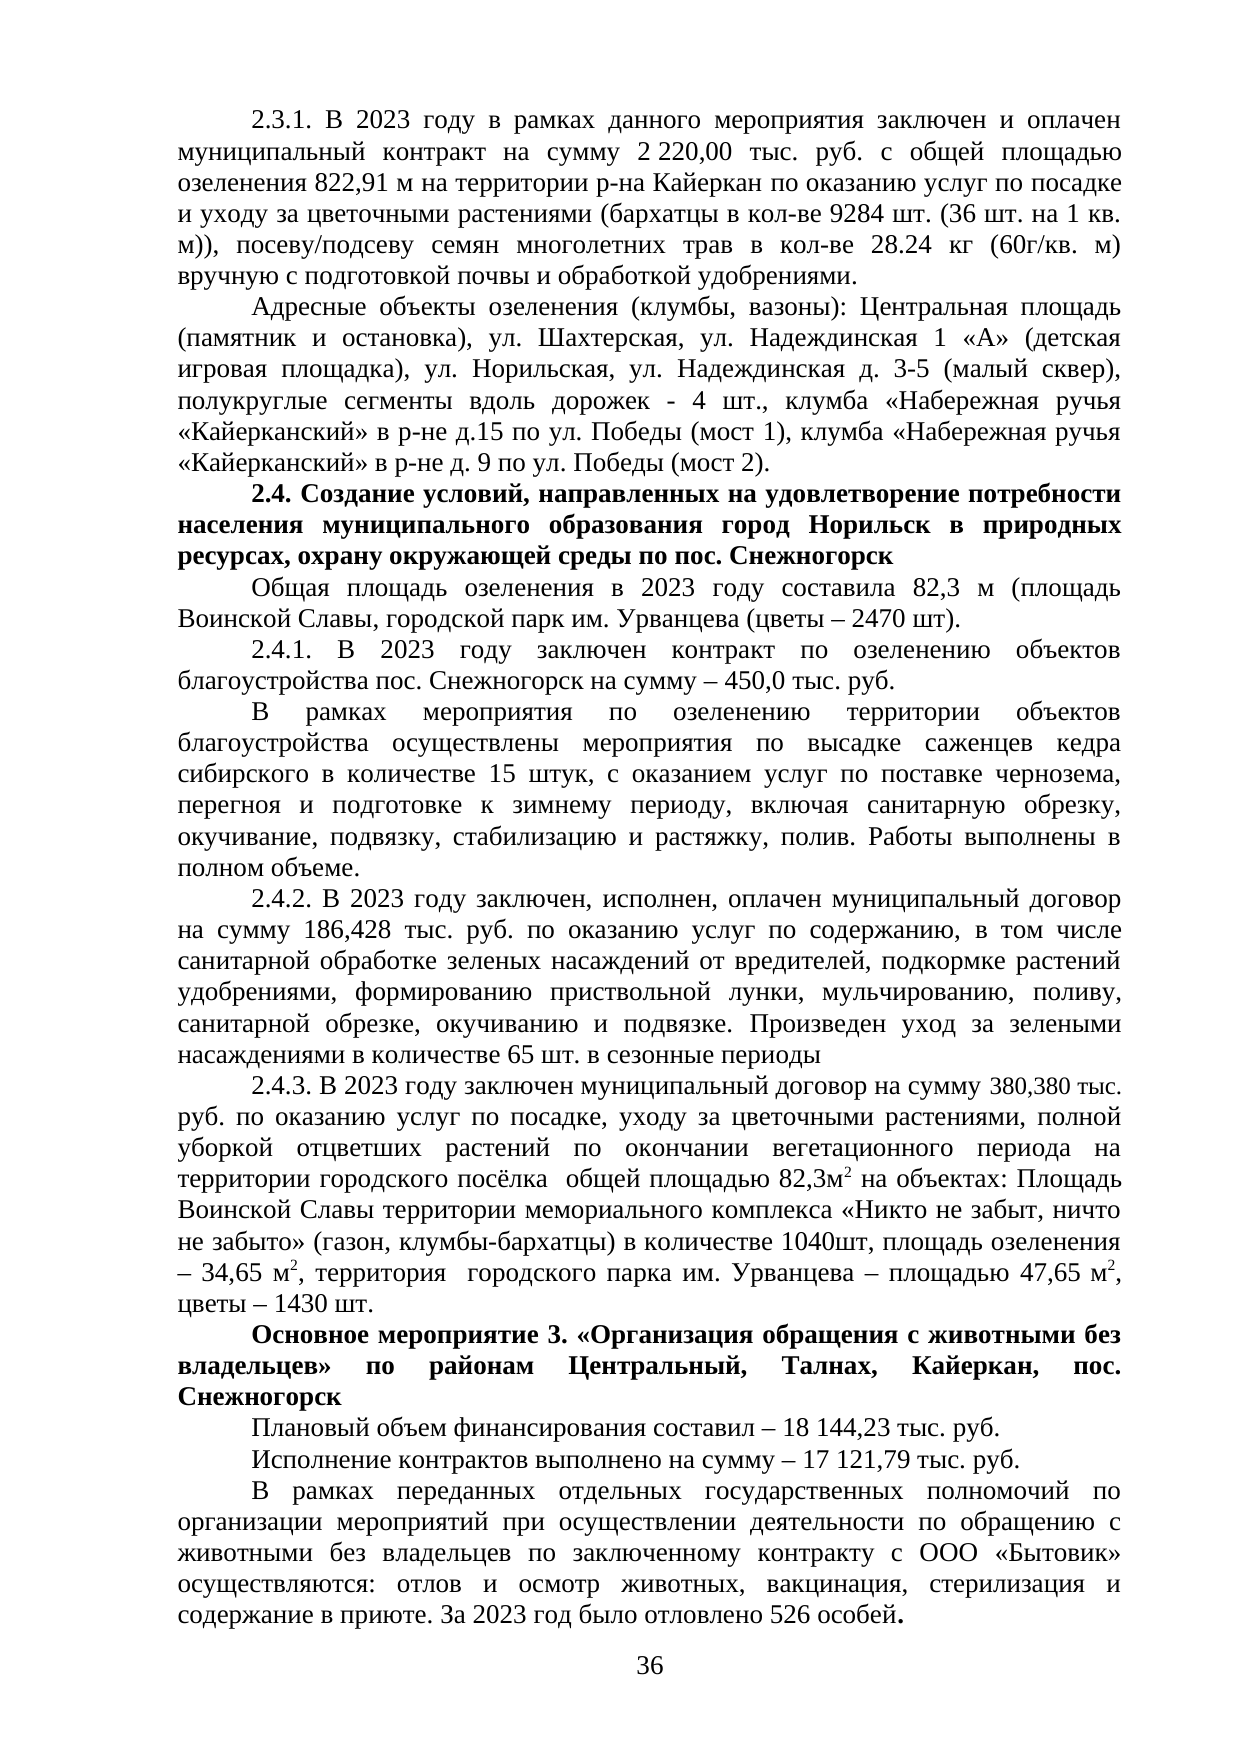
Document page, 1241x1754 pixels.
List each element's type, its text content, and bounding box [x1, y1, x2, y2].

text В рамках переданных отдельных государственных полномочий по организации мероприятий при осуществлении деятельности по обращению с животными без владельцев по заключенному контракту с ООО «Бытовик» осуществляются: отлов и осмотр животных, вакцинация, стерилизация и содержание в приюте. За 2023 год было отловлено 526 особей. [177, 1474, 1122, 1629]
text Плановый объем финансирования составил – 18 144,23 тыс. руб. [177, 1412, 1122, 1443]
text В рамках мероприятия по озеленению территории объектов благоустройства осуществлены мероприятия по высадке саженцев кедра сибирского в количестве 15 штук, с оказанием услуг по поставке чернозема, перегноя и подготовке к зимнему периоду, включая санитарную обрезку, окучивание, подвязку, стабилизацию и растяжку, полив. Работы выполнены в полном объеме. [177, 695, 1122, 882]
text 2.4.3. В 2023 году заключен муниципальный договор на сумму 380,380 тыс. руб. по оказанию услуг по посадке, уходу за цветочными растениями, полной уборкой отцветших растений по окончании вегетационного периода на территории городского посёлка общей площадью 82,3м2 на объектах: Площадь Воинской Славы территории мемориального комплекса «Никто не забыт, ничто не забыто» (газон, клумбы-бархатцы) в количестве 1040шт, площадь озеленения – 34,65 м2, территория городского парка им. Урванцева – площадью 47,65 м2, цветы – 1430 шт. [177, 1069, 1122, 1318]
text 2.4. Создание условий, направленных на удовлетворение потребности населения муниципального образования город Норильск в природных ресурсах, охрану окружающей среды по пос. Снежногорск [177, 477, 1122, 571]
text 2.3.1. В 2023 году в рамках данного мероприятия заключен и оплачен муниципальный контракт на сумму 2 220,00 тыс. руб. с общей площадью озеленения 822,91 м на территории р-на Кайеркан по оказанию услуг по посадке и уходу за цветочными растениями (бархатцы в кол-ве 9284 шт. (36 шт. на 1 кв. м)), посеву/подсеву семян многолетних трав в кол-ве 28.24 кг (60г/кв. м) вручную с подготовкой почвы и обработкой удобрениями. [177, 103, 1122, 290]
text Общая площадь озеленения в 2023 году составила 82,3 м (площадь Воинской Славы, городской парк им. Урванцева (цветы – 2470 шт). [177, 571, 1122, 633]
text Исполнение контрактов выполнено на сумму – 17 121,79 тыс. руб. [177, 1443, 1122, 1474]
text Адресные объекты озеленения (клумбы, вазоны): Центральная площадь (памятник и остановка), ул. Шахтерская, ул. Надеждинская 1 «А» (детская игровая площадка), ул. Норильская, ул. Надеждинская д. 3-5 (малый сквер), полукруглые сегменты вдоль дорожек - 4 шт., клумба «Набережная ручья «Кайерканский» в р-не д.15 по ул. Победы (мост 1), клумба «Набережная ручья «Кайерканский» в р-не д. 9 по ул. Победы (мост 2). [177, 290, 1122, 477]
text Основное мероприятие 3. «Организация обращения с животными без владельцев» по районам Центральный, Талнах, Кайеркан, пос. Снежногорск [177, 1318, 1122, 1412]
text 2.4.1. В 2023 году заключен контракт по озеленению объектов благоустройства пос. Снежногорск на сумму – 450,0 тыс. руб. [177, 633, 1122, 695]
text 2.4.2. В 2023 году заключен, исполнен, оплачен муниципальный договор на сумму 186,428 тыс. руб. по оказанию услуг по содержанию, в том числе санитарной обработке зеленых насаждений от вредителей, подкормке растений удобрениями, формированию приствольной лунки, мульчированию, поливу, санитарной обрезке, окучиванию и подвязке. Произведен уход за зелеными насаждениями в количестве 65 шт. в сезонные периоды [177, 882, 1122, 1069]
